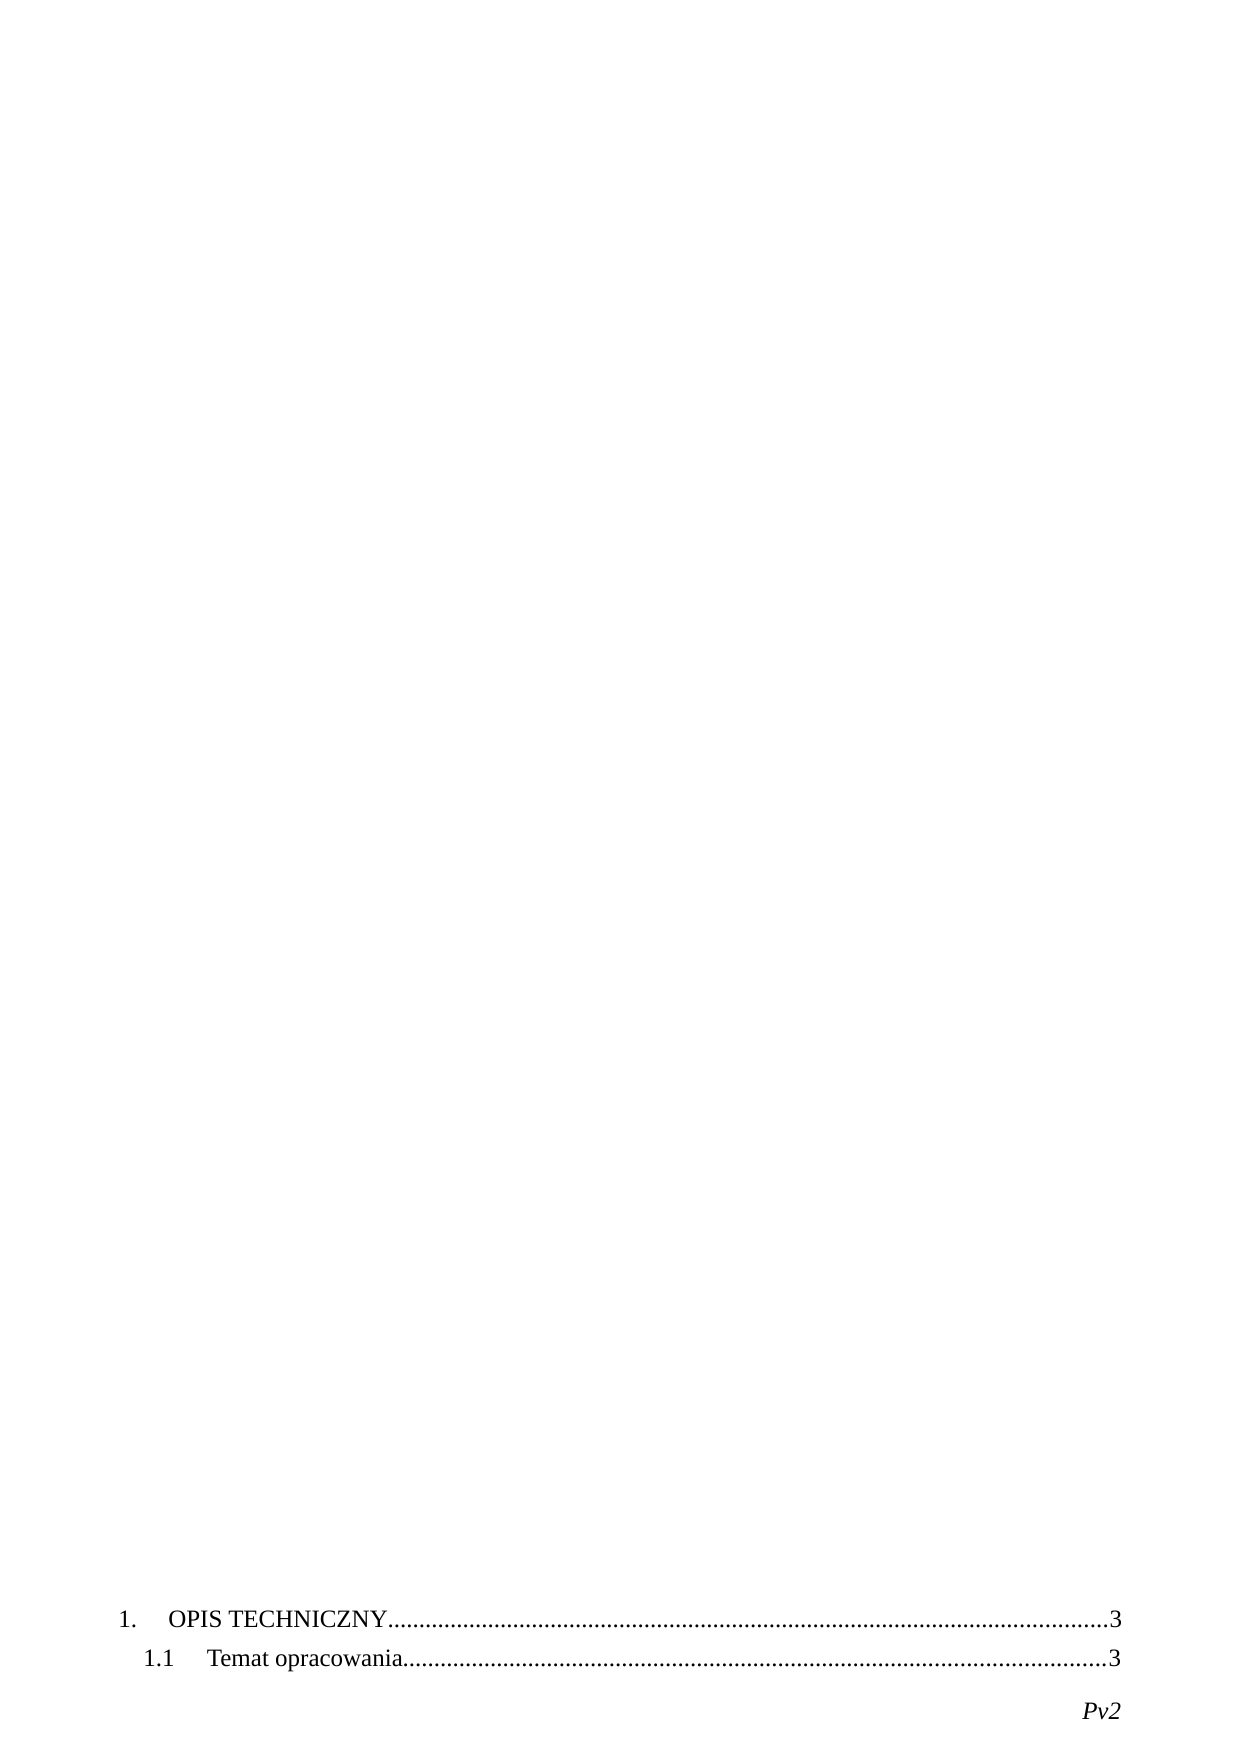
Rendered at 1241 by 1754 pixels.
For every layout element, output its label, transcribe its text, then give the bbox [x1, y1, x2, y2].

text 1.1 Temat opracowania 3 [143, 1643, 1123, 1672]
text 1. OPIS TECHNICZNY 3 [118, 1604, 1123, 1633]
